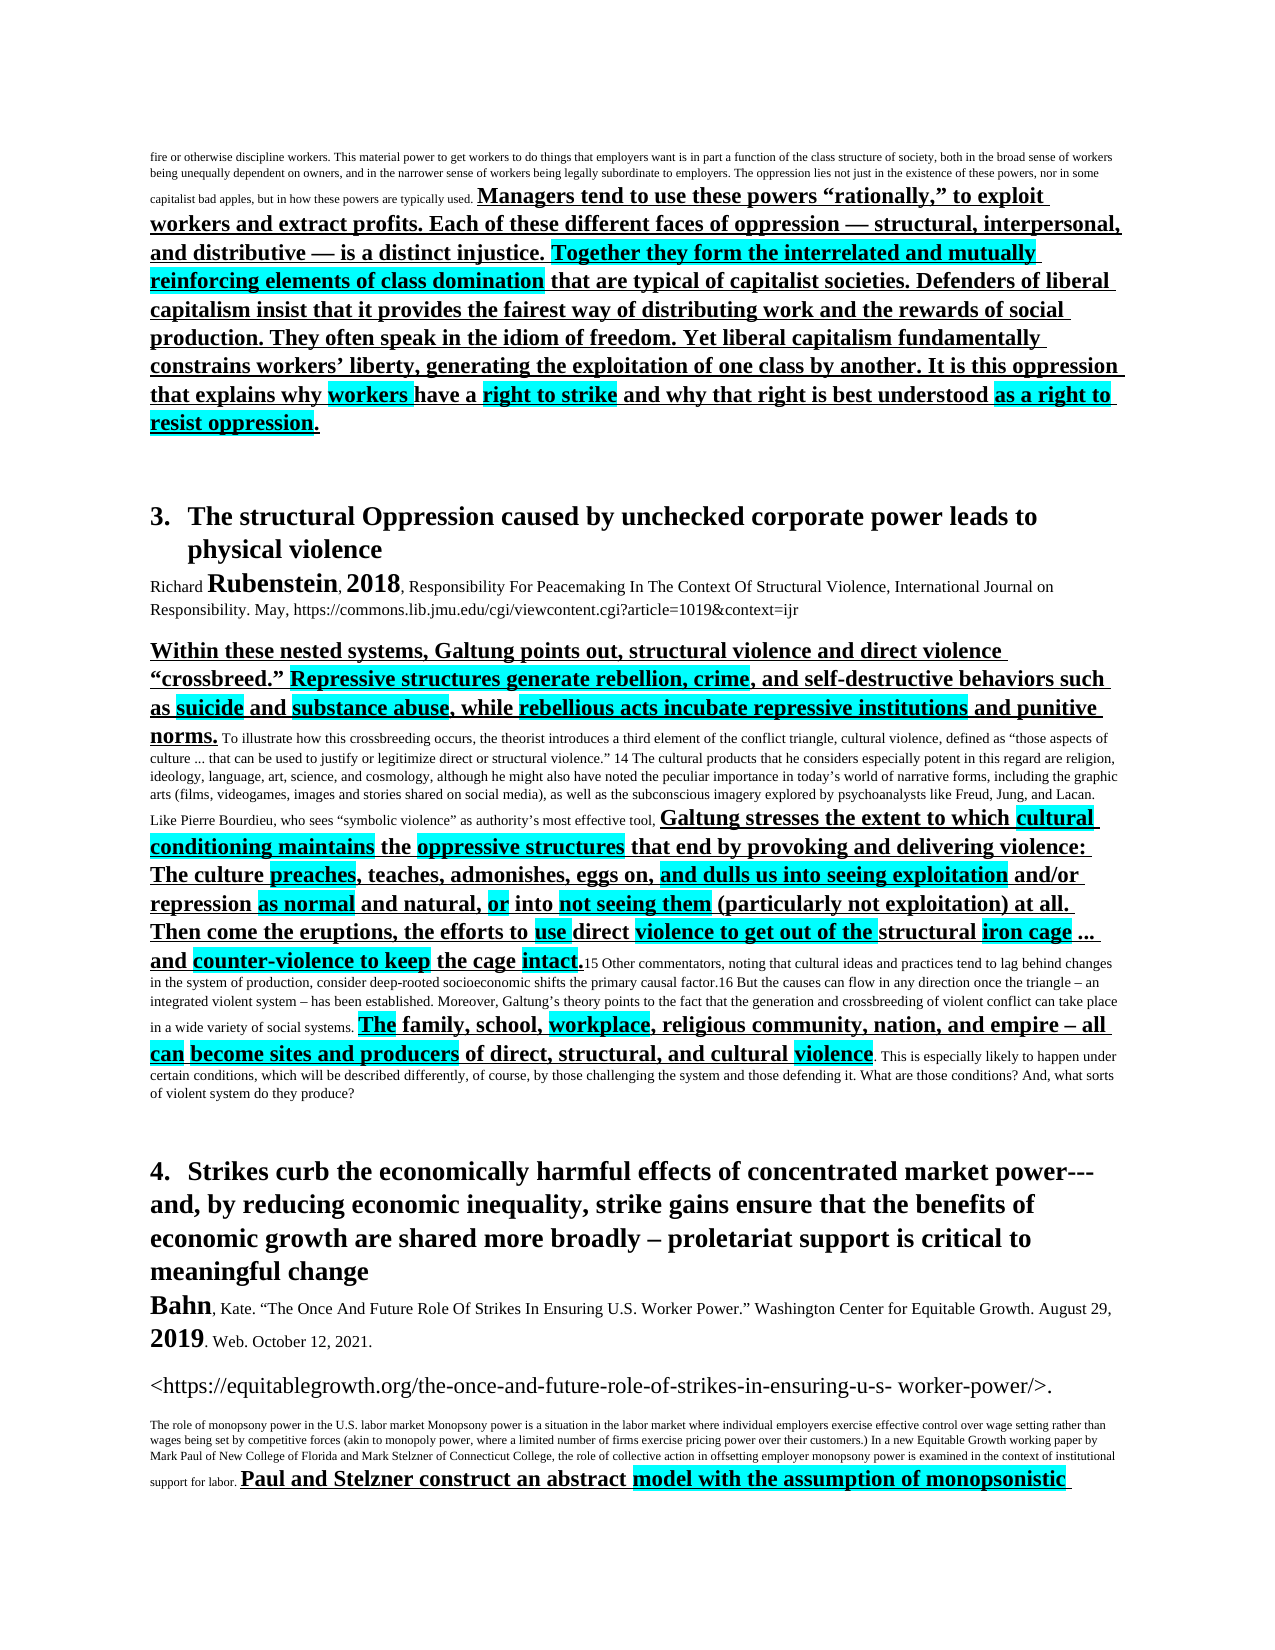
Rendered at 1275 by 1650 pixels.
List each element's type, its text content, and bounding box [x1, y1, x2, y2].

text Bahn, Kate. “The Once And Future Role Of Strikes In Ensuring U.S. Worker Power.” Washington Center for Equitable Growth. August 29, 2019. Web. October 12, 2021. [150, 1289, 1125, 1353]
subtitle The structural Oppression caused by unchecked corporate power leads to physical violence [150, 500, 1125, 564]
text Within these nested systems, Galtung points out, structural violence and direct violence “crossbreed.” Repressive structures generate rebellion, crime, and self-destructive behaviors such as suicide and substance abuse, while rebellious acts incubate repressive institutions and punitive norms. To illustrate how this crossbreeding occurs, the theorist introduces a third element of the conflict triangle, cultural violence, defined as “those aspects of culture ... that can be used to justify or legitimize direct or structural violence.” 14 The cultural products that he considers especially potent in this regard are religion, ideology, language, art, science, and cosmology, although he might also have noted the peculiar importance in today’s world of narrative forms, including the graphic arts (films, videogames, images and stories shared on social media), as well as the subconscious imagery explored by psychoanalysts like Freud, Jung, and Lacan. Like Pierre Bourdieu, who sees “symbolic violence” as authority’s most effective tool, Galtung stresses the extent to which cultural conditioning maintains the oppressive structures that end by provoking and delivering violence: The culture preaches, teaches, admonishes, eggs on, and dulls us into seeing exploitation and/or repression as normal and natural, or into not seeing them (particularly not exploitation) at all. Then come the eruptions, the efforts to use direct violence to get out of the structural iron cage ... and counter-violence to keep the cage intact.15 Other commentators, noting that cultural ideas and practices tend to lag behind changes in the system of production, consider deep-rooted socioeconomic shifts the primary causal factor.16 But the causes can flow in any direction once the triangle – an integrated violent system – has been established. Moreover, Galtung’s theory points to the fact that the generation and crossbreeding of violent conflict can take place in a wide variety of social systems. The family, school, workplace, religious community, nation, and empire – all can become sites and producers of direct, structural, and cultural violence. This is especially likely to happen under certain conditions, which will be described differently, of course, by those challenging the system and those defending it. What are those conditions? And, what sorts of violent system do they produce? [150, 637, 1125, 1102]
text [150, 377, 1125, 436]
text Richard Rubenstein, 2018, Responsibility For Peacemaking In The Context Of Structural Violence, International Journal on Responsibility. May, https://commons.lib.jmu.edu/cgi/viewcontent.cgi?article=1019&context=ijr [150, 567, 1125, 618]
text <https://equitablegrowth.org/the-once-and-future-role-of-strikes-in-ensuring-u-s- worker-power/>. [150, 1372, 1125, 1399]
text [150, 150, 1125, 375]
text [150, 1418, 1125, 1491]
subtitle Strikes curb the economically harmful effects of concentrated market power---and, by reducing economic inequality, strike gains ensure that the benefits of economic growth are shared more broadly – proletariat support is critical to meaningful change [150, 1154, 1125, 1286]
